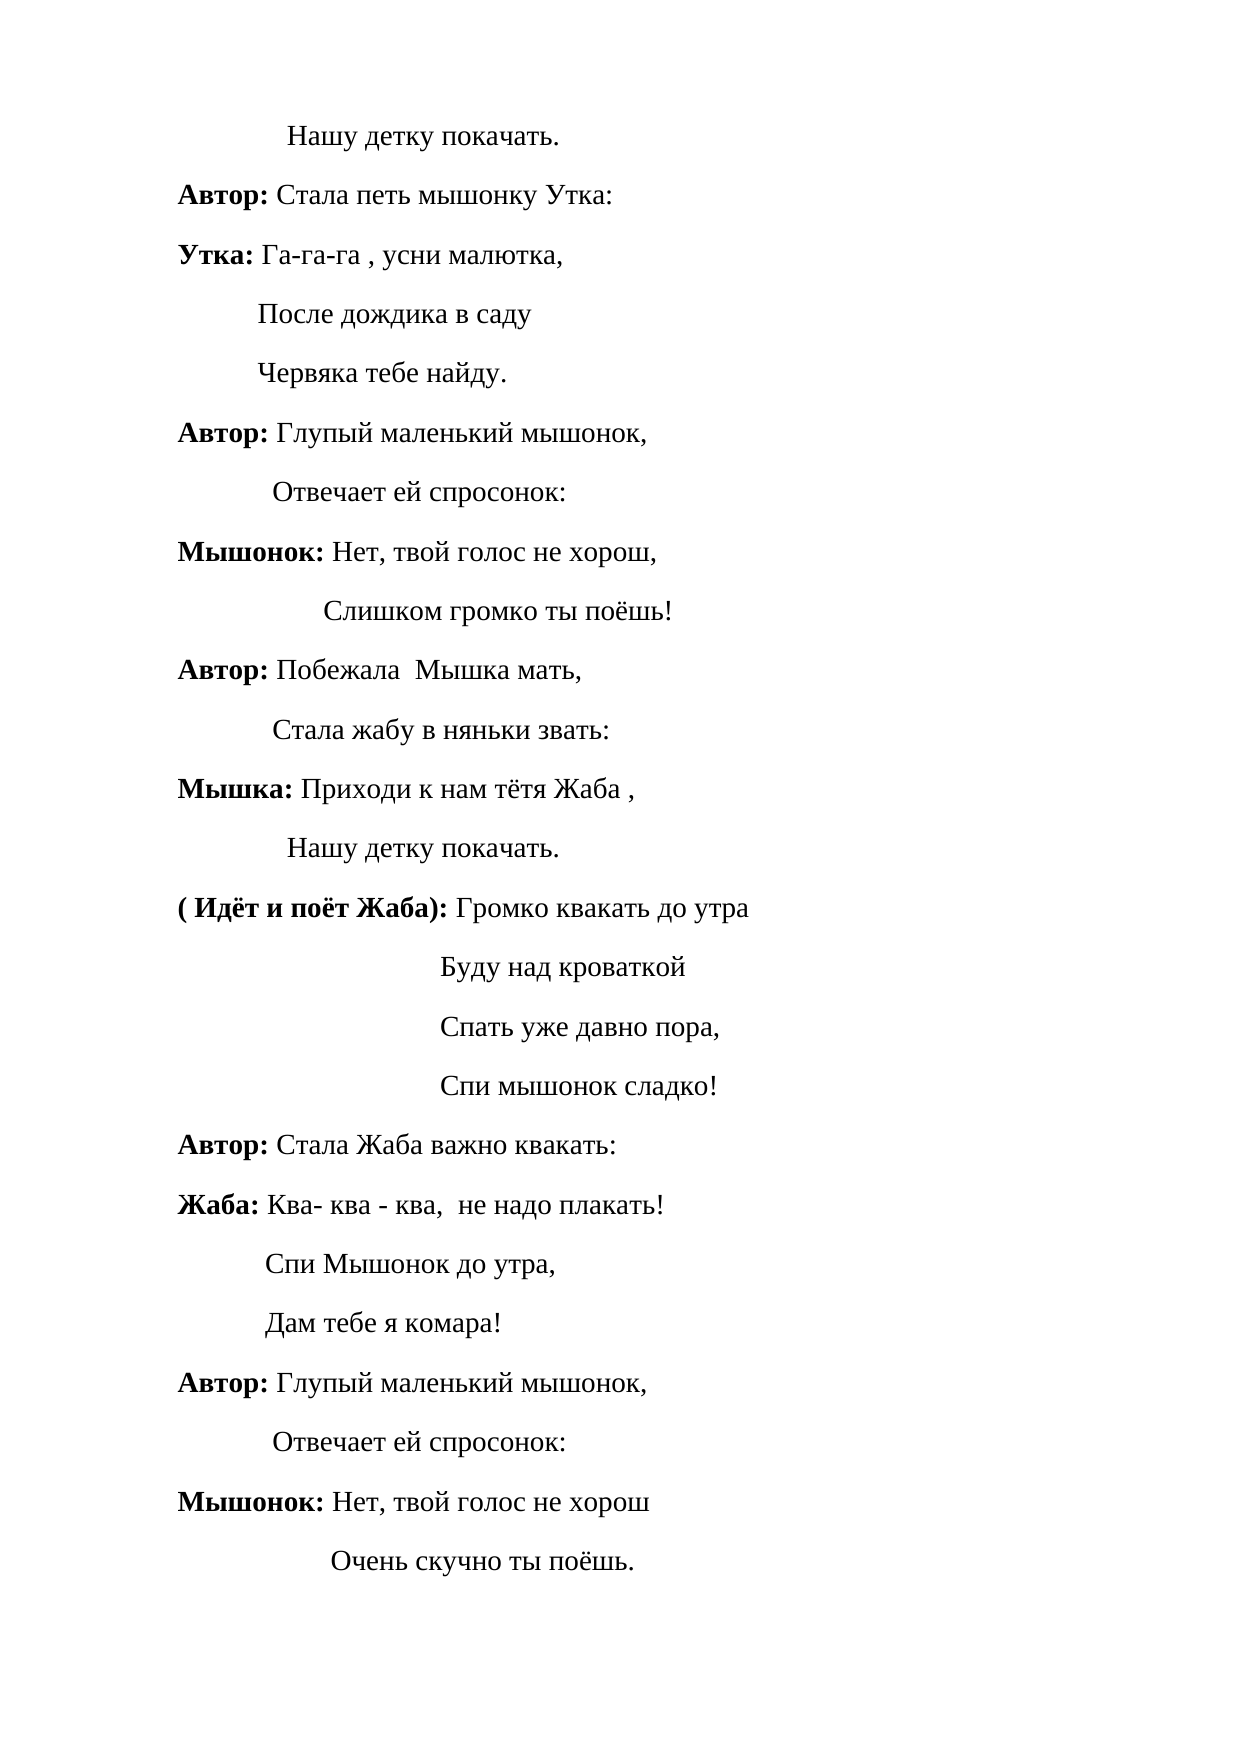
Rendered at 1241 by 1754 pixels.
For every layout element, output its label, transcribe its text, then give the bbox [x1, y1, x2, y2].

text Автор: Стала петь мышонку Утка: [177, 177, 1152, 211]
text Автор: Побежала Мышка мать, [177, 652, 1152, 686]
text Автор: Глупый маленький мышонок, [177, 415, 1152, 448]
text Спи Мышонок до утра, [177, 1246, 1152, 1280]
text Нашу детку покачать. [177, 118, 1152, 152]
text Червяка тебе найду. [177, 356, 1152, 389]
text Спать уже давно пора, [177, 1009, 1152, 1042]
text Стала жабу в няньки звать: [177, 712, 1152, 745]
text Слишком громко ты поёшь! [177, 593, 1152, 627]
text Мышонок: Нет, твой голос не хорош [177, 1484, 1152, 1517]
text Утка: Га-га-га , усни малютка, [177, 237, 1152, 270]
text Очень скучно ты поёшь. [177, 1543, 1152, 1577]
text Автор: Глупый маленький мышонок, [177, 1365, 1152, 1398]
text Мышонок: Нет, твой голос не хорош, [177, 534, 1152, 567]
text Автор: Стала Жаба важно квакать: [177, 1127, 1152, 1161]
text После дождика в саду [177, 296, 1152, 330]
text Нашу детку покачать. [177, 831, 1152, 864]
text Буду над кроваткой [177, 949, 1152, 983]
text Отвечает ей спросонок: [177, 1424, 1152, 1458]
text Отвечает ей спросонок: [177, 474, 1152, 508]
text ( Идёт и поёт Жаба): Громко квакать до утра [177, 890, 1152, 923]
text Мышка: Приходи к нам тётя Жаба , [177, 771, 1152, 805]
text Жаба: Ква- ква - ква, не надо плакать! [177, 1187, 1152, 1220]
text Дам тебе я комара! [177, 1306, 1152, 1339]
text Спи мышонок сладко! [177, 1068, 1152, 1102]
